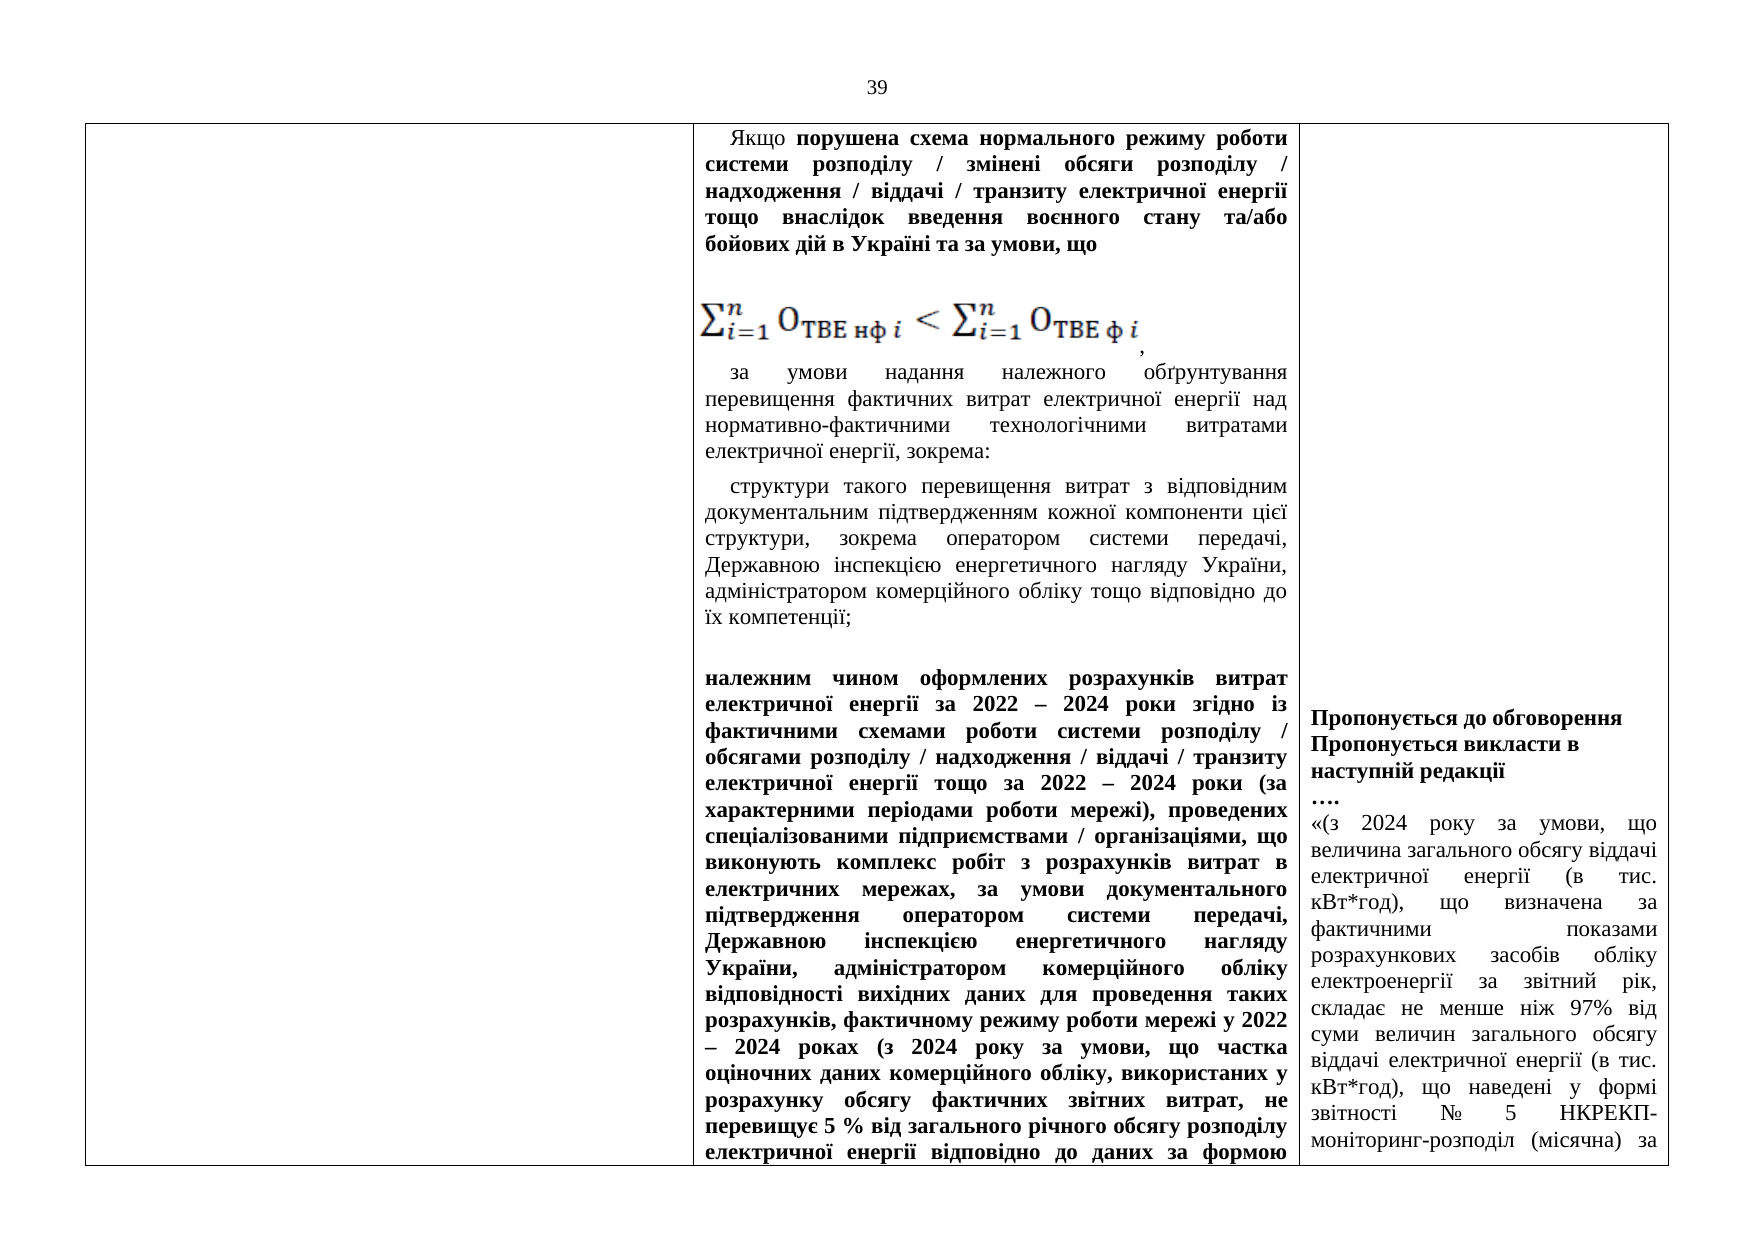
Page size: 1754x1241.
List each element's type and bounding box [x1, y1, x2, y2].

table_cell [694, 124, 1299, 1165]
table_cell [1300, 124, 1668, 1165]
table_cell [86, 124, 693, 1165]
picture [693, 295, 1139, 354]
